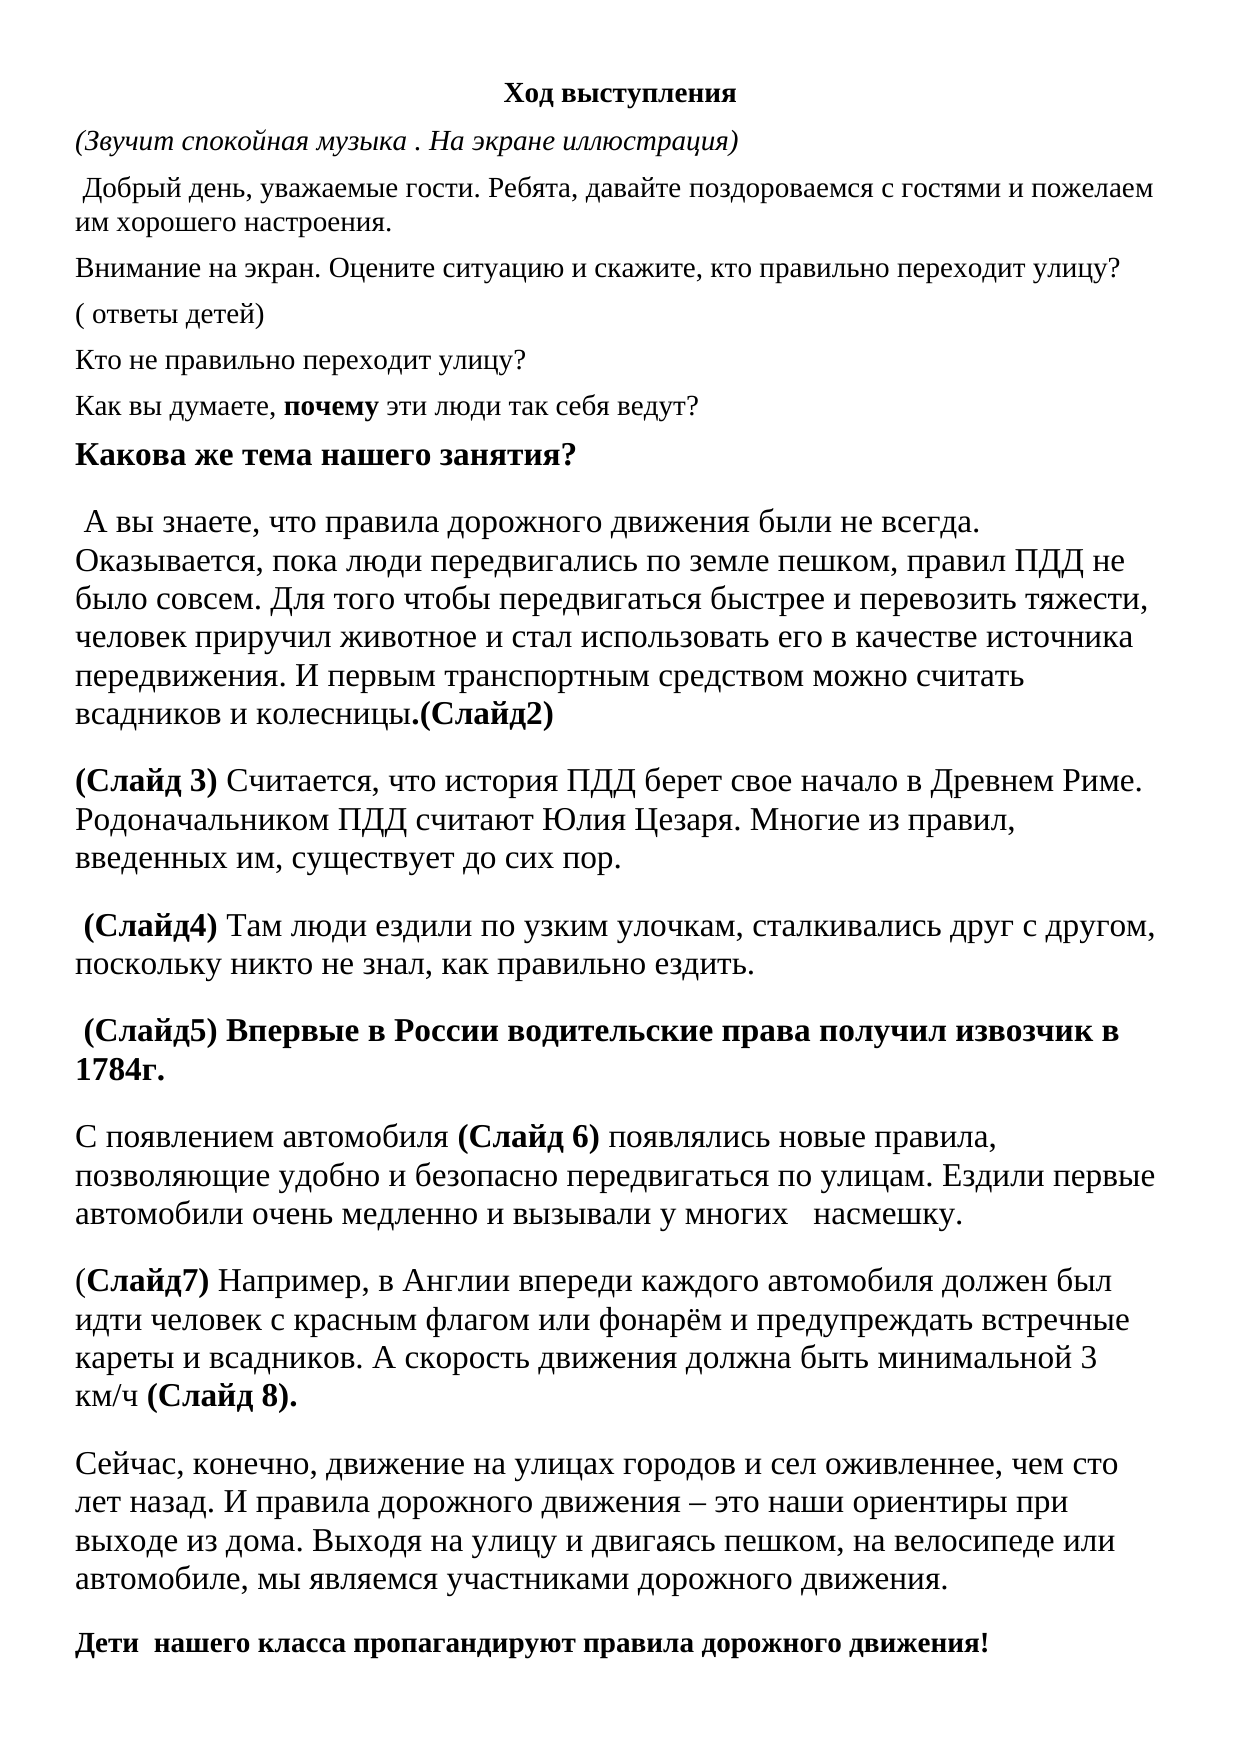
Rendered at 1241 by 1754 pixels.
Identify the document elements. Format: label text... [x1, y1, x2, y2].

text Добрый день, уважаемые гости. Ребята, давайте поздороваемся с гостями и пожелаем им хорошего настроения. [75, 170, 1165, 237]
text Сейчас, конечно, движение на улицах городов и сел оживленнее, чем сто лет назад. И правила дорожного движения – это наши ориентиры при выходе из дома. Выходя на улицу и двигаясь пешком, на велосипеде или автомобиле, мы являемся участниками дорожного движения. [75, 1443, 1165, 1596]
text ( ответы детей) [75, 296, 1165, 329]
text (Слайд5) Впервые в России водительские права получил извозчик в 1784г. [75, 1011, 1165, 1087]
text (Звучит спокойная музыка . На экране иллюстрация) [75, 123, 1165, 156]
text Ход выступления [75, 75, 1165, 108]
text Дети нашего класса пропагандируют правила дорожного движения! [75, 1626, 1165, 1659]
text С появлением автомобиля (Слайд 6) появлялись новые правила, позволяющие удобно и безопасно передвигаться по улицам. Ездили первые автомобили очень медленно и вызывали у многих насмешку. [75, 1116, 1165, 1231]
text Кто не правильно переходит улицу? [75, 342, 1165, 375]
text Какова же тема нашего занятия? [75, 434, 1165, 472]
text Внимание на экран. Оцените ситуацию и скажите, кто правильно переходит улицу? [75, 250, 1165, 283]
text А вы знаете, что правила дорожного движения были не всегда. Оказывается, пока люди передвигались по земле пешком, правил ПДД не было совсем. Для того чтобы передвигаться быстрее и перевозить тяжести, человек приручил животное и стал использовать его в качестве источника передвижения. И первым транспортным средством можно считать всадников и колесницы.(Слайд2) [75, 501, 1165, 731]
text (Слайд 3) Считается, что история ПДД берет свое начало в Древнем Риме. Родоначальником ПДД считают Юлия Цезаря. Многие из правил, введенных им, существует до сих пор. [75, 761, 1165, 876]
text Как вы думаете, почему эти люди так себя ведут? [75, 388, 1165, 421]
text (Слайд7) Например, в Англии впереди каждого автомобиля должен был идти человек с красным флагом или фонарём и предупреждать встречные кареты и всадников. А скорость движения должна быть минимальной 3 км/ч (Слайд 8). [75, 1261, 1165, 1414]
text (Слайд4) Там люди ездили по узким улочкам, сталкивались друг с другом, поскольку никто не знал, как правильно ездить. [75, 905, 1165, 981]
